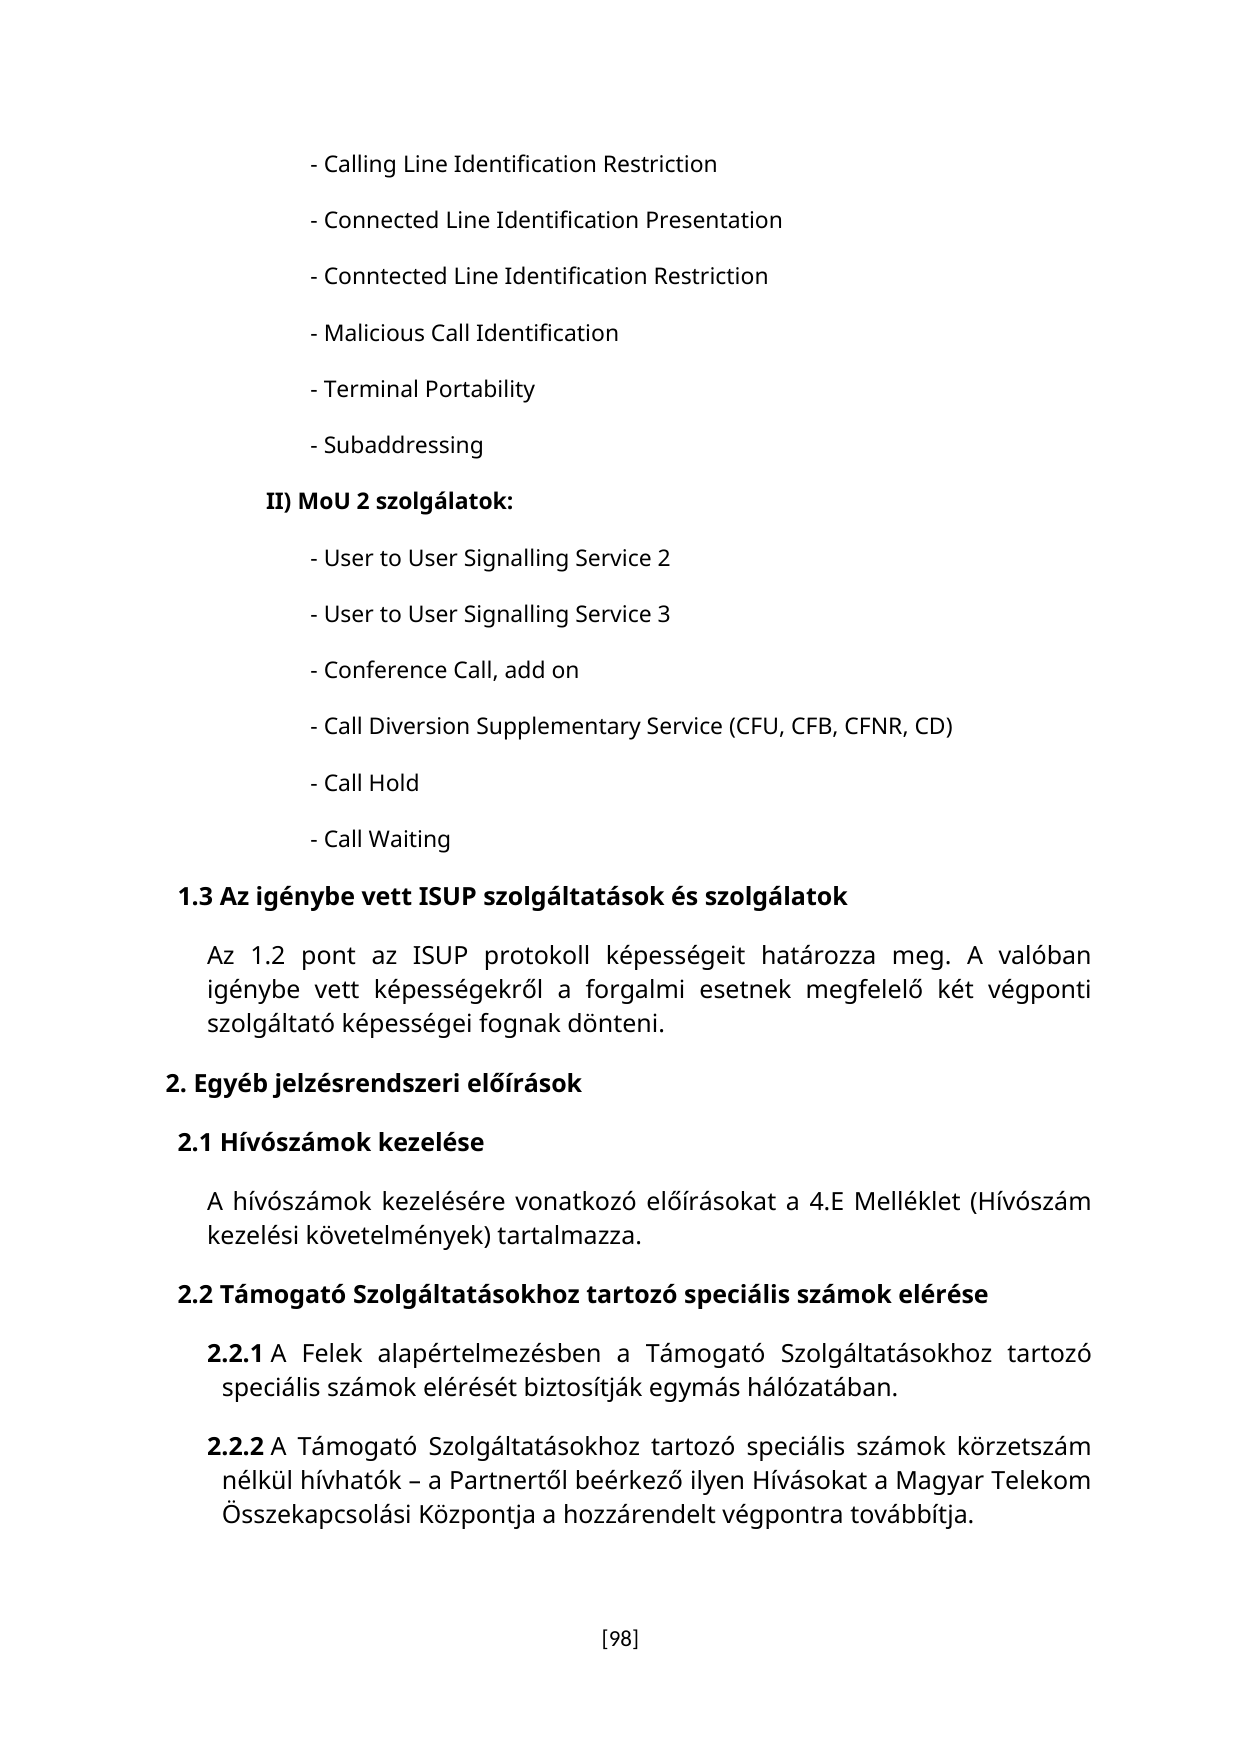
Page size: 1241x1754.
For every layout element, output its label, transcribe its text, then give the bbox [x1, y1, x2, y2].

text - Conference Call, add on [310, 654, 1092, 685]
text - Conntected Line Identification Restriction [310, 260, 1092, 291]
text 2.2.1 A Felek alapértelmezésben a Támogató Szolgáltatásokhoz tartozó speciális számok elérését biztosítják egymás hálózatában. [207, 1336, 1092, 1404]
text - User to User Signalling Service 2 [310, 541, 1092, 573]
text - Call Hold [310, 766, 1092, 798]
subtitle 2. Egyéb jelzésrendszeri előírások [165, 1065, 1092, 1099]
text - Connected Line Identification Presentation [310, 204, 1092, 235]
text - Calling Line Identification Restriction [310, 148, 1092, 179]
text II) MoU 2 szolgálatok: [266, 485, 1092, 516]
text - Malicious Call Identification [310, 316, 1092, 348]
text - Terminal Portability [310, 373, 1092, 404]
text Az 1.2 pont az ISUP protokoll képességeit határozza meg. A valóban igénybe vett képességekről a forgalmi esetnek megfelelő két végponti szolgáltató képességei fognak dönteni. [207, 938, 1092, 1040]
text - Call Waiting [310, 823, 1092, 854]
text - Subaddressing [310, 429, 1092, 460]
subtitle 1.3 Az igénybe vett ISUP szolgáltatások és szolgálatok [177, 879, 1092, 913]
subtitle 2.1 Hívószámok kezelése [177, 1124, 1092, 1158]
text - User to User Signalling Service 3 [310, 598, 1092, 629]
text - Call Diversion Supplementary Service (CFU, CFB, CFNR, CD) [310, 710, 1092, 741]
subtitle 2.2 Támogató Szolgáltatásokhoz tartozó speciális számok elérése [177, 1276, 1092, 1311]
text A hívószámok kezelésére vonatkozó előírásokat a 4.E Melléklet (Hívószám kezelési követelmények) tartalmazza. [207, 1183, 1092, 1251]
text 2.2.2 A Támogató Szolgáltatásokhoz tartozó speciális számok körzetszám nélkül hívhatók – a Partnertől beérkező ilyen Hívásokat a Magyar Telekom Összekapcsolási Központja a hozzárendelt végpontra továbbítja. [207, 1429, 1092, 1531]
